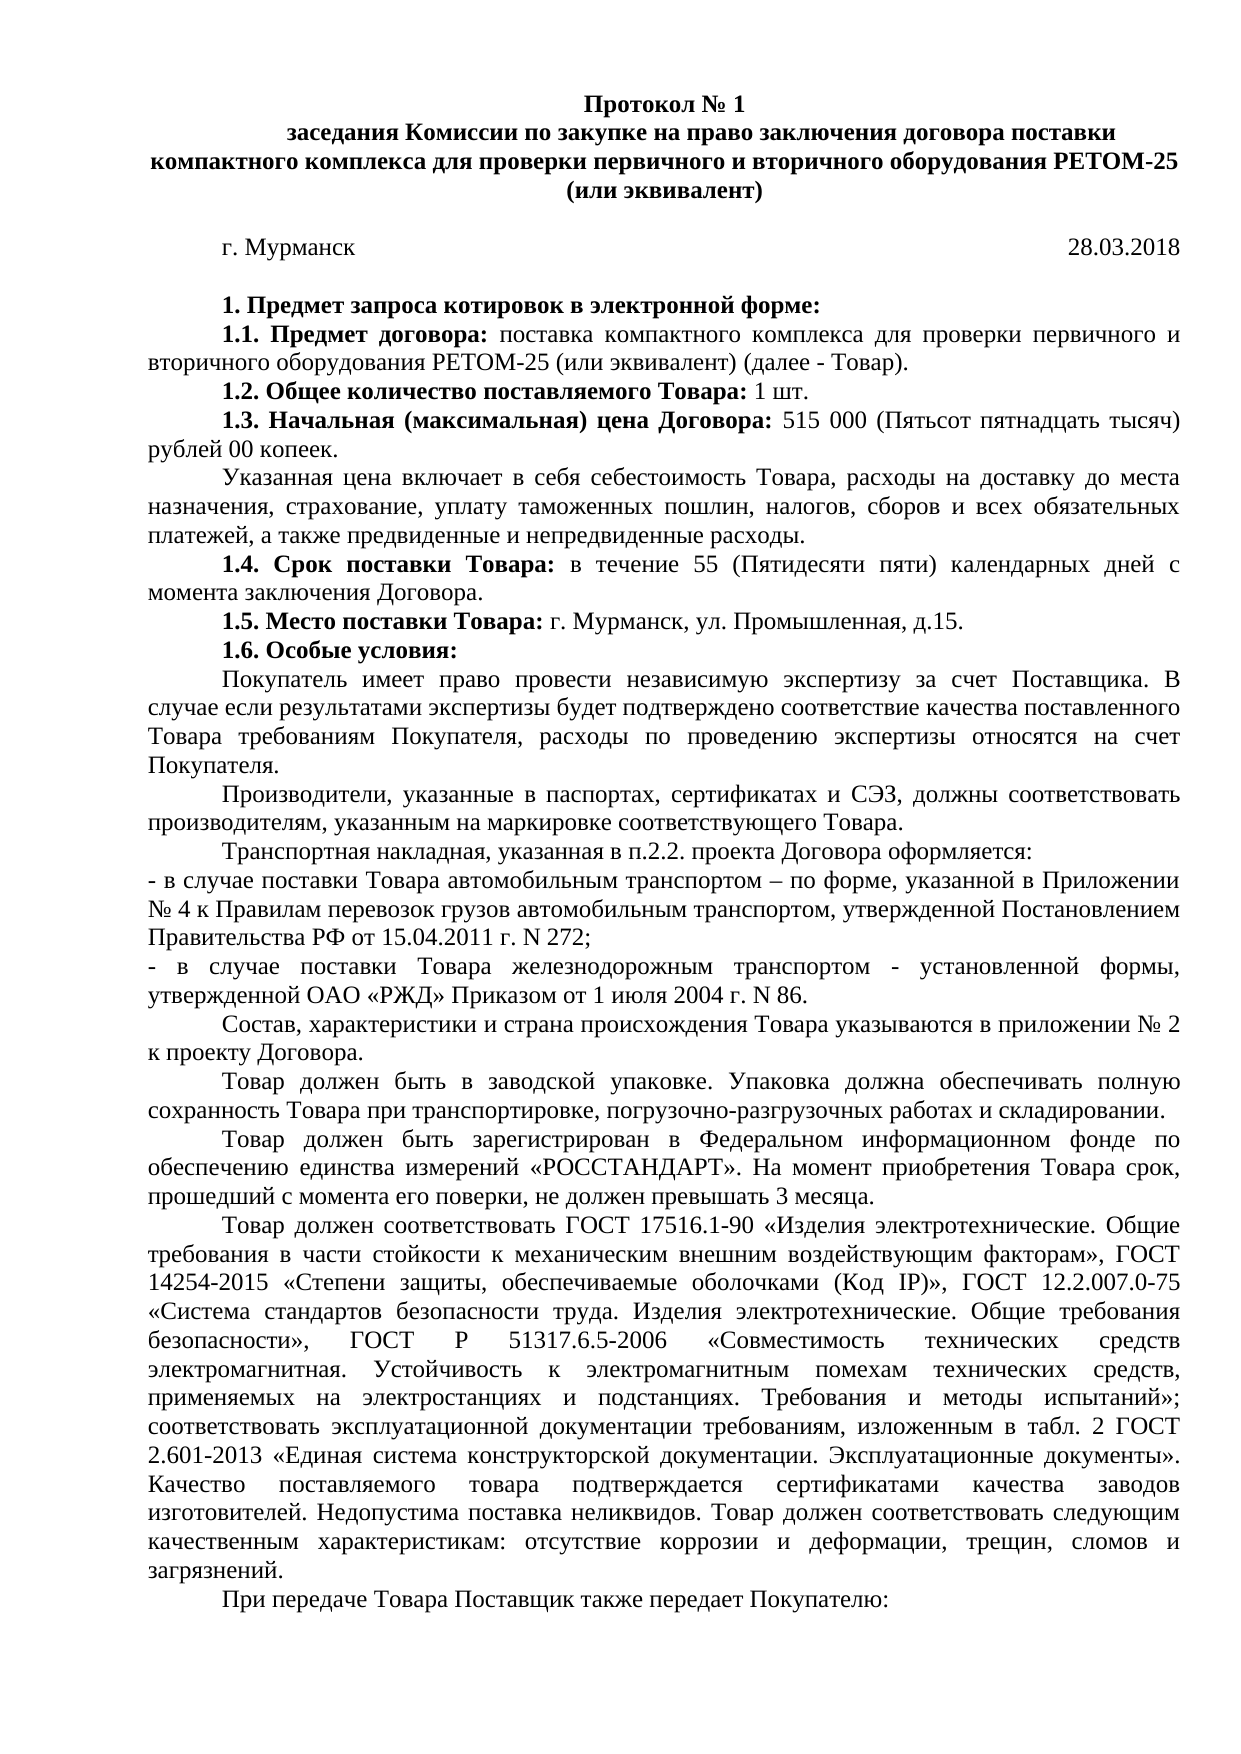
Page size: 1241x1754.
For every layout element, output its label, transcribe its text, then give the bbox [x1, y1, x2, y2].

text 1.2. Общее количество поставляемого Товара: 1 шт. [148, 376, 1181, 405]
text При передаче Товара Поставщик также передает Покупателю: [148, 1584, 1181, 1612]
text Транспортная накладная, указанная в п.2.2. проекта Договора оформляется: [148, 836, 1181, 865]
text - в случае поставки Товара железнодорожным транспортом - установленной формы, утвержденной ОАО «РЖД» Приказом от 1 июля 2004 г. N 86. [148, 951, 1181, 1009]
text Покупатель имеет право провести независимую экспертизу за счет Поставщика. В случае если результатами экспертизы будет подтверждено соответствие качества поставленного Товара требованиям Покупателя, расходы по проведению экспертизы относятся на счет Покупателя. [148, 664, 1181, 779]
text 1.6. Особые условия: [148, 635, 1181, 664]
text 1.5. Место поставки Товара: г. Мурманск, ул. Промышленная, д.15. [148, 606, 1181, 635]
text г. Мурманск 28.03.2018 [148, 232, 1181, 261]
text Товар должен быть зарегистрирован в Федеральном информационном фонде по обеспечению единства измерений «РОССТАНДАРТ». На момент приобретения Товара срок, прошедший с момента его поверки, не должен превышать 3 месяца. [148, 1124, 1181, 1210]
text Указанная цена включает в себя себестоимость Товара, расходы на доставку до места назначения, страхование, уплату таможенных пошлин, налогов, сборов и всех обязательных платежей, а также предвиденные и непредвиденные расходы. [148, 462, 1181, 549]
text Состав, характеристики и страна происхождения Товара указываются в приложении № 2 к проекту Договора. [148, 1009, 1181, 1066]
text заседания Комиссии по закупке на право заключения договора поставки компактного комплекса для проверки первичного и вторичного оборудования РЕТОМ-25 (или эквивалент) [148, 117, 1181, 204]
text 1.4. Срок поставки Товара: в течение 55 (Пятидесяти пяти) календарных дней с момента заключения Договора. [148, 549, 1181, 606]
text - в случае поставки Товара автомобильным транспортом – по форме, указанной в Приложении № 4 к Правилам перевозок грузов автомобильным транспортом, утвержденной Постановлением Правительства РФ от 15.04.2011 г. N 272; [148, 865, 1181, 951]
subtitle 1. Предмет запроса котировок в электронной форме: [148, 290, 1181, 319]
text Производители, указанные в паспортах, сертификатах и СЭЗ, должны соответствовать производителям, указанным на маркировке соответствующего Товара. [148, 779, 1181, 836]
text Протокол № 1 [148, 89, 1181, 117]
text 1.3. Начальная (максимальная) цена Договора: 515 000 (Пятьсот пятнадцать тысяч) рублей 00 копеек. [148, 405, 1181, 462]
text Товар должен быть в заводской упаковке. Упаковка должна обеспечивать полную сохранность Товара при транспортировке, погрузочно-разгрузочных работах и складировании. [148, 1066, 1181, 1124]
text Товар должен соответствовать ГОСТ 17516.1-90 «Изделия электротехнические. Общие требования в части стойкости к механическим внешним воздействующим факторам», ГОСТ 14254-2015 «Степени защиты, обеспечиваемые оболочками (Код IP)», ГОСТ 12.2.007.0-75 «Система стандартов безопасности труда. Изделия электротехнические. Общие требования безопасности», ГОСТ Р 51317.6.5-2006 «Совместимость технических средств электромагнитная. Устойчивость к электромагнитным помехам технических средств, применяемых на электростанциях и подстанциях. Требования и методы испытаний»; соответствовать эксплуатационной документации требованиям, изложенным в табл. 2 ГОСТ 2.601-2013 «Единая система конструкторской документации. Эксплуатационные документы». Качество поставляемого товара подтверждается сертификатами качества заводов изготовителей. Недопустима поставка неликвидов. Товар должен соответствовать следующим качественным характеристикам: отсутствие коррозии и деформации, трещин, сломов и загрязнений. [148, 1210, 1181, 1584]
text 1.1. Предмет договора: поставка компактного комплекса для проверки первичного и вторичного оборудования РЕТОМ-25 (или эквивалент) (далее - Товар). [148, 319, 1181, 376]
